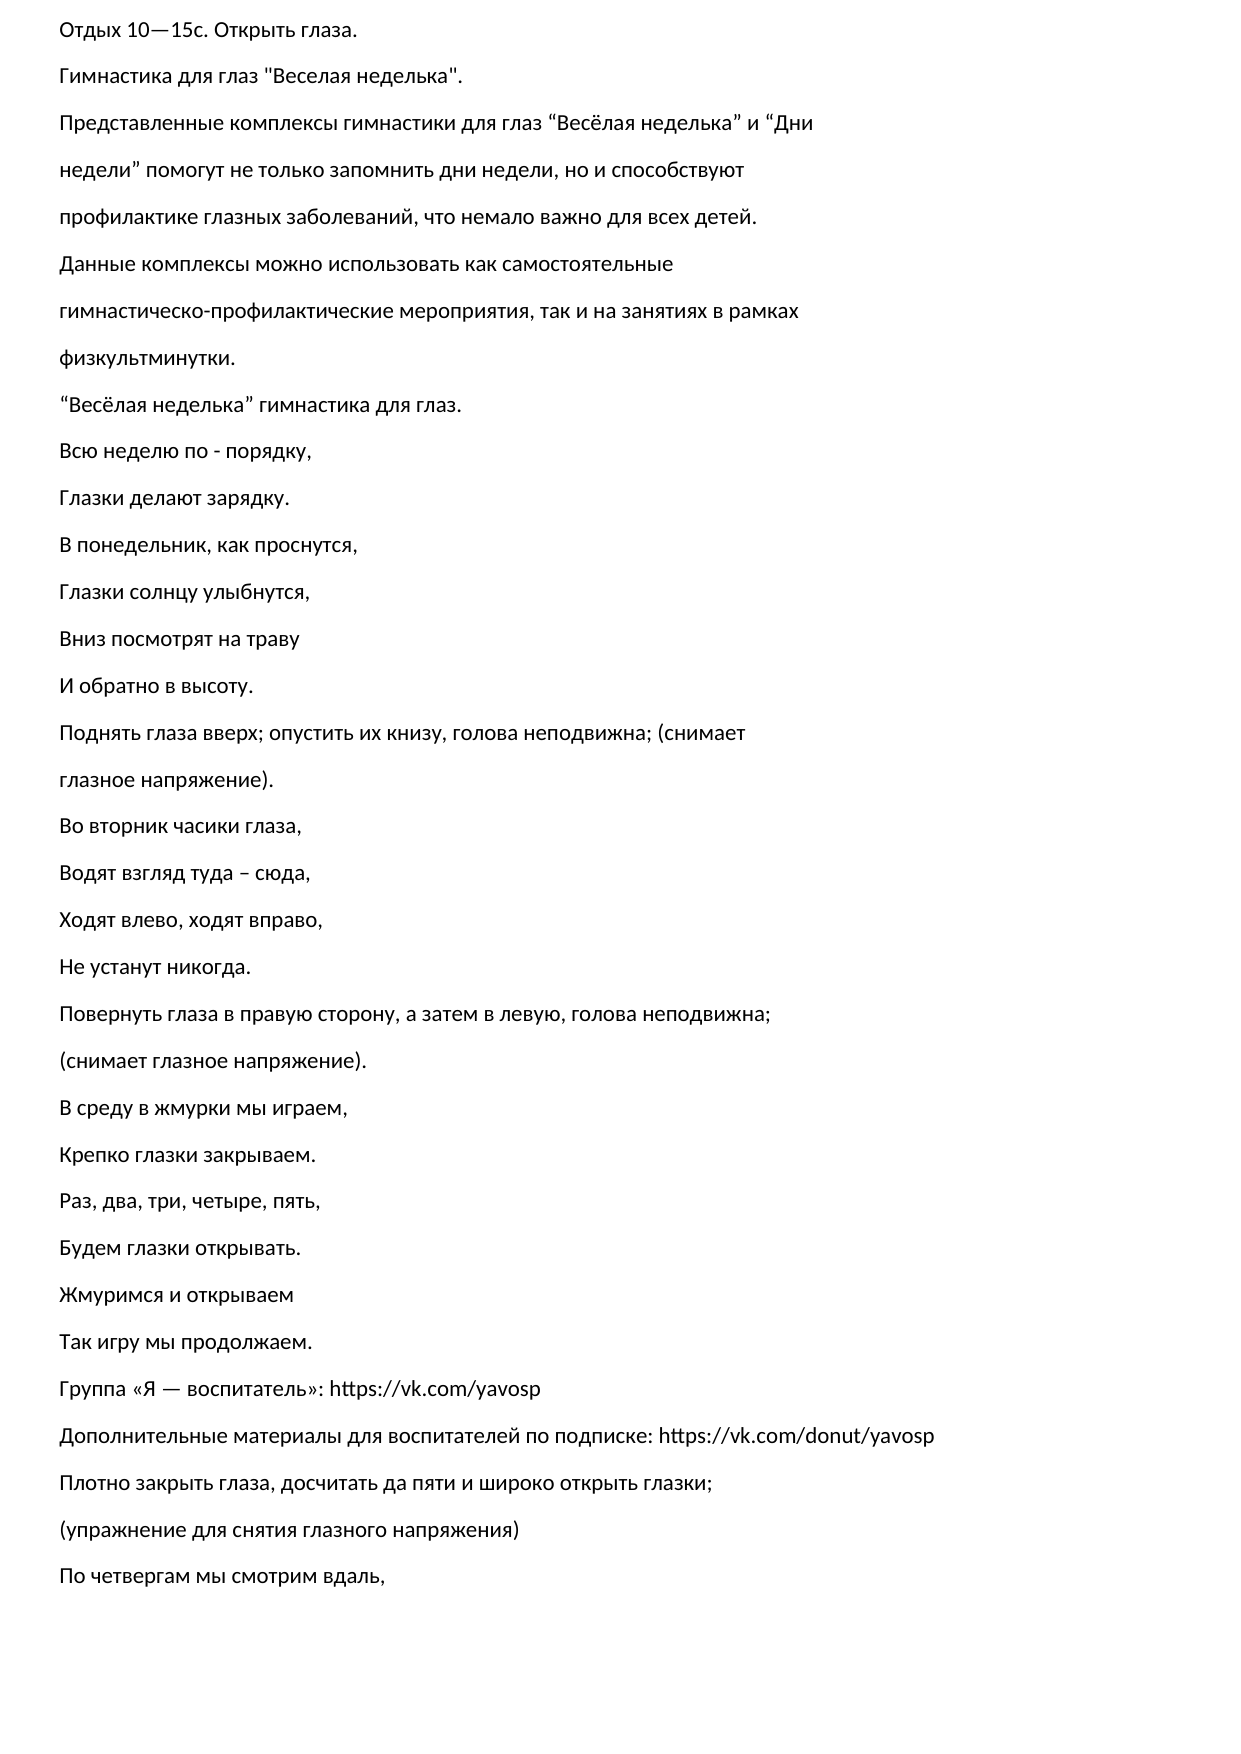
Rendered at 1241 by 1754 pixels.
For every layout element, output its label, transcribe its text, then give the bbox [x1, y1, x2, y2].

text Дополнительные материалы для воспитателей по подписке: https://vk.com/donut/yavosp [0, 1421, 1196, 1449]
text Вниз посмотрят на траву [0, 624, 1196, 652]
text Данные комплексы можно использовать как самостоятельные [0, 249, 1196, 277]
text Так игру мы продолжаем. [0, 1327, 1196, 1355]
text Плотно закрыть глаза, досчитать да пяти и широко открыть глазки; [0, 1468, 1196, 1496]
text (снимает глазное напряжение). [0, 1046, 1196, 1074]
text гимнастическо-профилактические мероприятия, так и на занятиях в рамках [0, 296, 1196, 324]
text В понедельник, как проснутся, [0, 530, 1196, 558]
text Группа «Я — воспитатель»: https://vk.com/yavosp [0, 1374, 1196, 1402]
text физкультминутки. [0, 343, 1196, 371]
text Раз, два, три, четыре, пять, [0, 1187, 1196, 1215]
text Повернуть глаза в правую сторону, а затем в левую, голова неподвижна; [0, 999, 1196, 1027]
text профилактике глазных заболеваний, что немало важно для всех детей. [0, 202, 1196, 230]
text И обратно в высоту. [0, 671, 1196, 699]
text Будем глазки открывать. [0, 1233, 1196, 1262]
text (упражнение для снятия глазного напряжения) [0, 1515, 1196, 1543]
text Гимнастика для глаз "Веселая неделька". [0, 62, 1196, 90]
text недели” помогут не только запомнить дни недели, но и способствуют [0, 155, 1196, 183]
text Во вторник часики глаза, [0, 812, 1196, 840]
text Водят взгляд туда – сюда, [0, 858, 1196, 887]
text “Весёлая неделька” гимнастика для глаз. [0, 390, 1196, 418]
text Отдых 10—15с. Открыть глаза. [0, 15, 1196, 43]
text Не устанут никогда. [0, 952, 1196, 980]
text Глазки солнцу улыбнутся, [0, 577, 1196, 605]
text По четвергам мы смотрим вдаль, [0, 1562, 1196, 1590]
text Жмуримся и открываем [0, 1280, 1196, 1308]
text В среду в жмурки мы играем, [0, 1093, 1196, 1121]
text Всю неделю по - порядку, [0, 437, 1196, 465]
text Ходят влево, ходят вправо, [0, 905, 1196, 933]
text Представленные комплексы гимнастики для глаз “Весёлая неделька” и “Дни [0, 108, 1196, 137]
text Крепко глазки закрываем. [0, 1140, 1196, 1168]
text Поднять глаза вверх; опустить их книзу, голова неподвижна; (снимает [0, 718, 1196, 746]
text глазное напряжение). [0, 765, 1196, 793]
text Глазки делают зарядку. [0, 483, 1196, 512]
